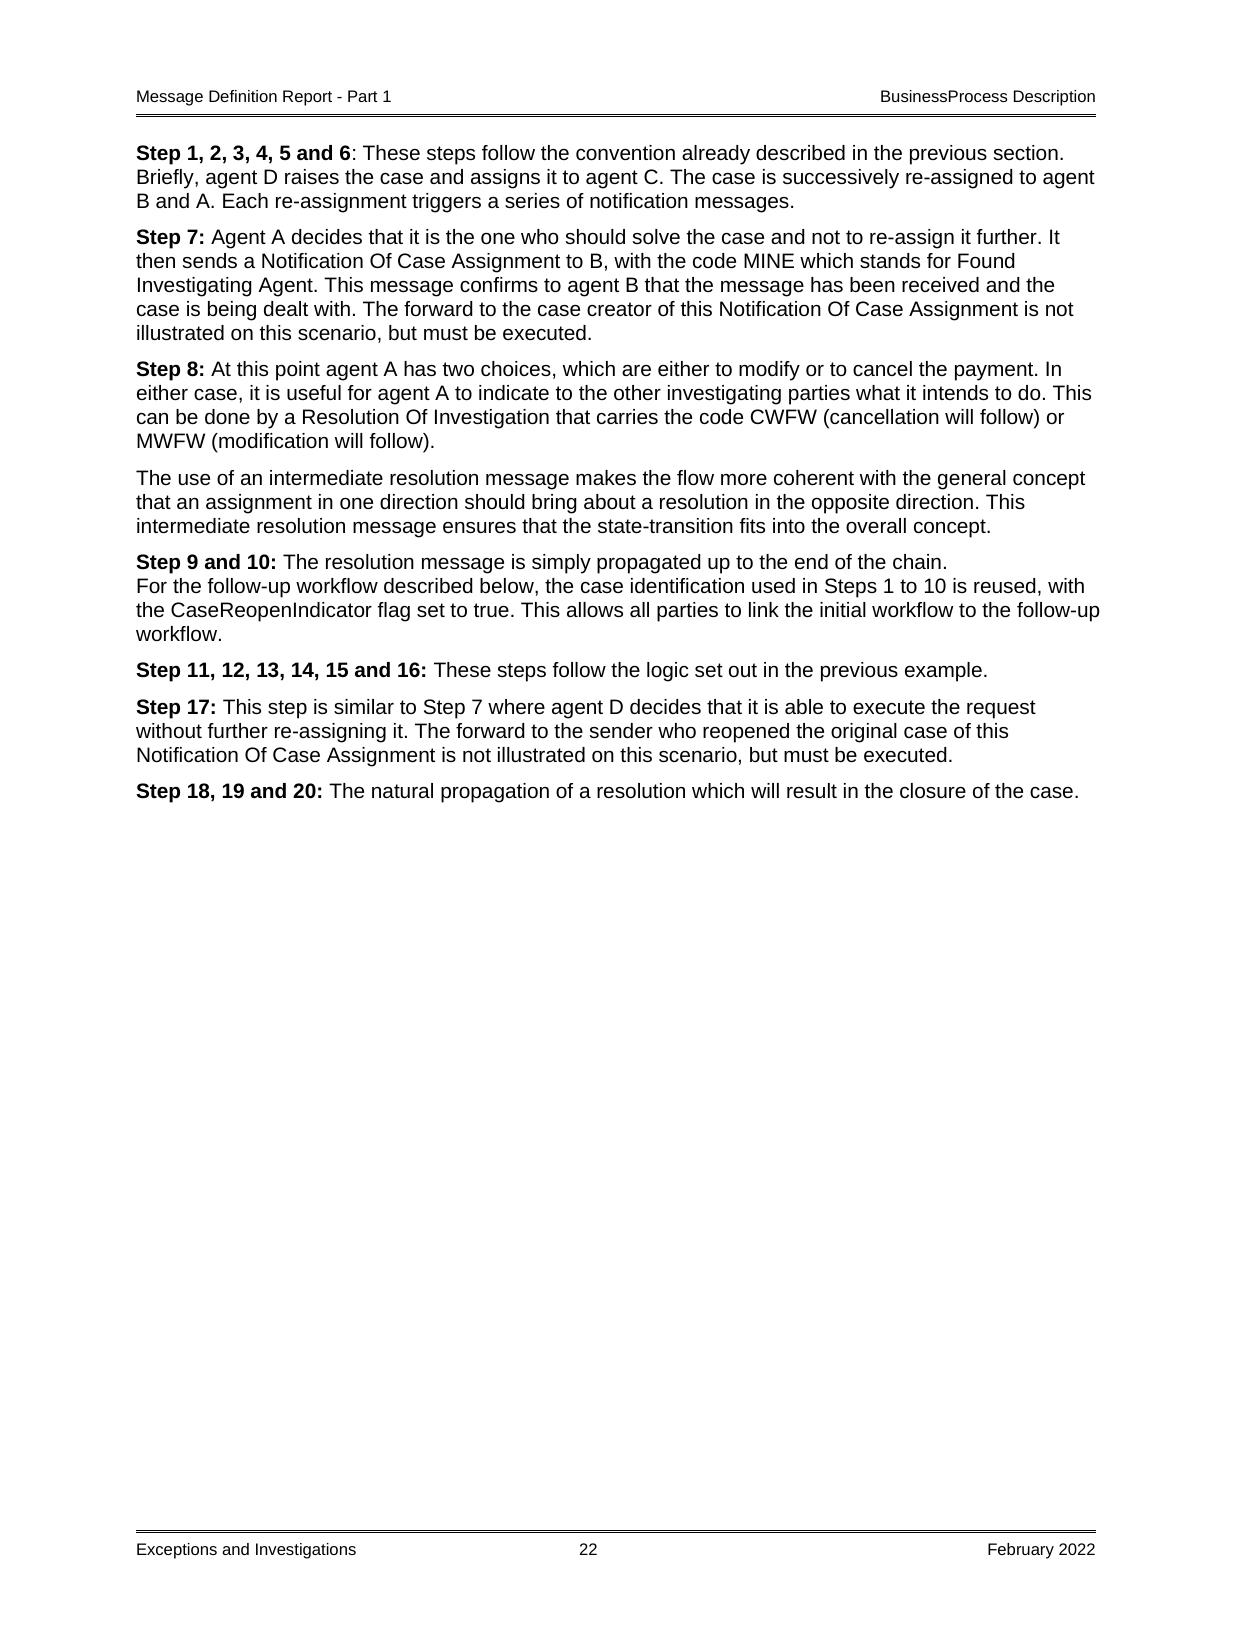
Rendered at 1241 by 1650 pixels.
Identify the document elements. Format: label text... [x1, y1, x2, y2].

text Step 7: Agent A decides that it is the one who should solve the case and not to re-assign it further. It then sends a Notification Of Case Assignment to B, with the code MINE which stands for Found Investigating Agent. This message confirms to agent B that the message has been received and the case is being dealt with. The forward to the case creator of this Notification Of Case Assignment is not illustrated on this scenario, but must be executed. [136, 225, 1104, 345]
text Step 11, 12, 13, 14, 15 and 16: These steps follow the logic set out in the previous example. [136, 658, 1104, 682]
text Step 18, 19 and 20: The natural propagation of a resolution which will result in the closure of the case. [136, 779, 1104, 803]
text Step 9 and 10: The resolution message is simply propagated up to the end of the chain. For the follow-up workflow described below, the case identification used in Steps 1 to 10 is reused, with the CaseReopenIndicator flag set to true. This allows all parties to link the initial workflow to the follow-up workflow. [136, 550, 1104, 646]
text Step 8: At this point agent A has two choices, which are either to modify or to cancel the payment. In either case, it is useful for agent A to indicate to the other investigating parties what it intends to do. This can be done by a Resolution Of Investigation that carries the code CWFW (cancellation will follow) or MWFW (modification will follow). [136, 357, 1104, 453]
text Step 1, 2, 3, 4, 5 and 6: These steps follow the convention already described in the previous section. Briefly, agent D raises the case and assigns it to agent C. The case is successively re-assigned to agent B and A. Each re-assignment triggers a series of notification messages. [136, 141, 1104, 212]
text The use of an intermediate resolution message makes the flow more coherent with the general concept that an assignment in one direction should bring about a resolution in the opposite direction. This intermediate resolution message ensures that the state-transition fits into the overall concept. [136, 466, 1104, 537]
text Step 17: This step is similar to Step 7 where agent D decides that it is able to execute the request without further re-assigning it. The forward to the sender who reopened the original case of this Notification Of Case Assignment is not illustrated on this scenario, but must be executed. [136, 695, 1104, 767]
